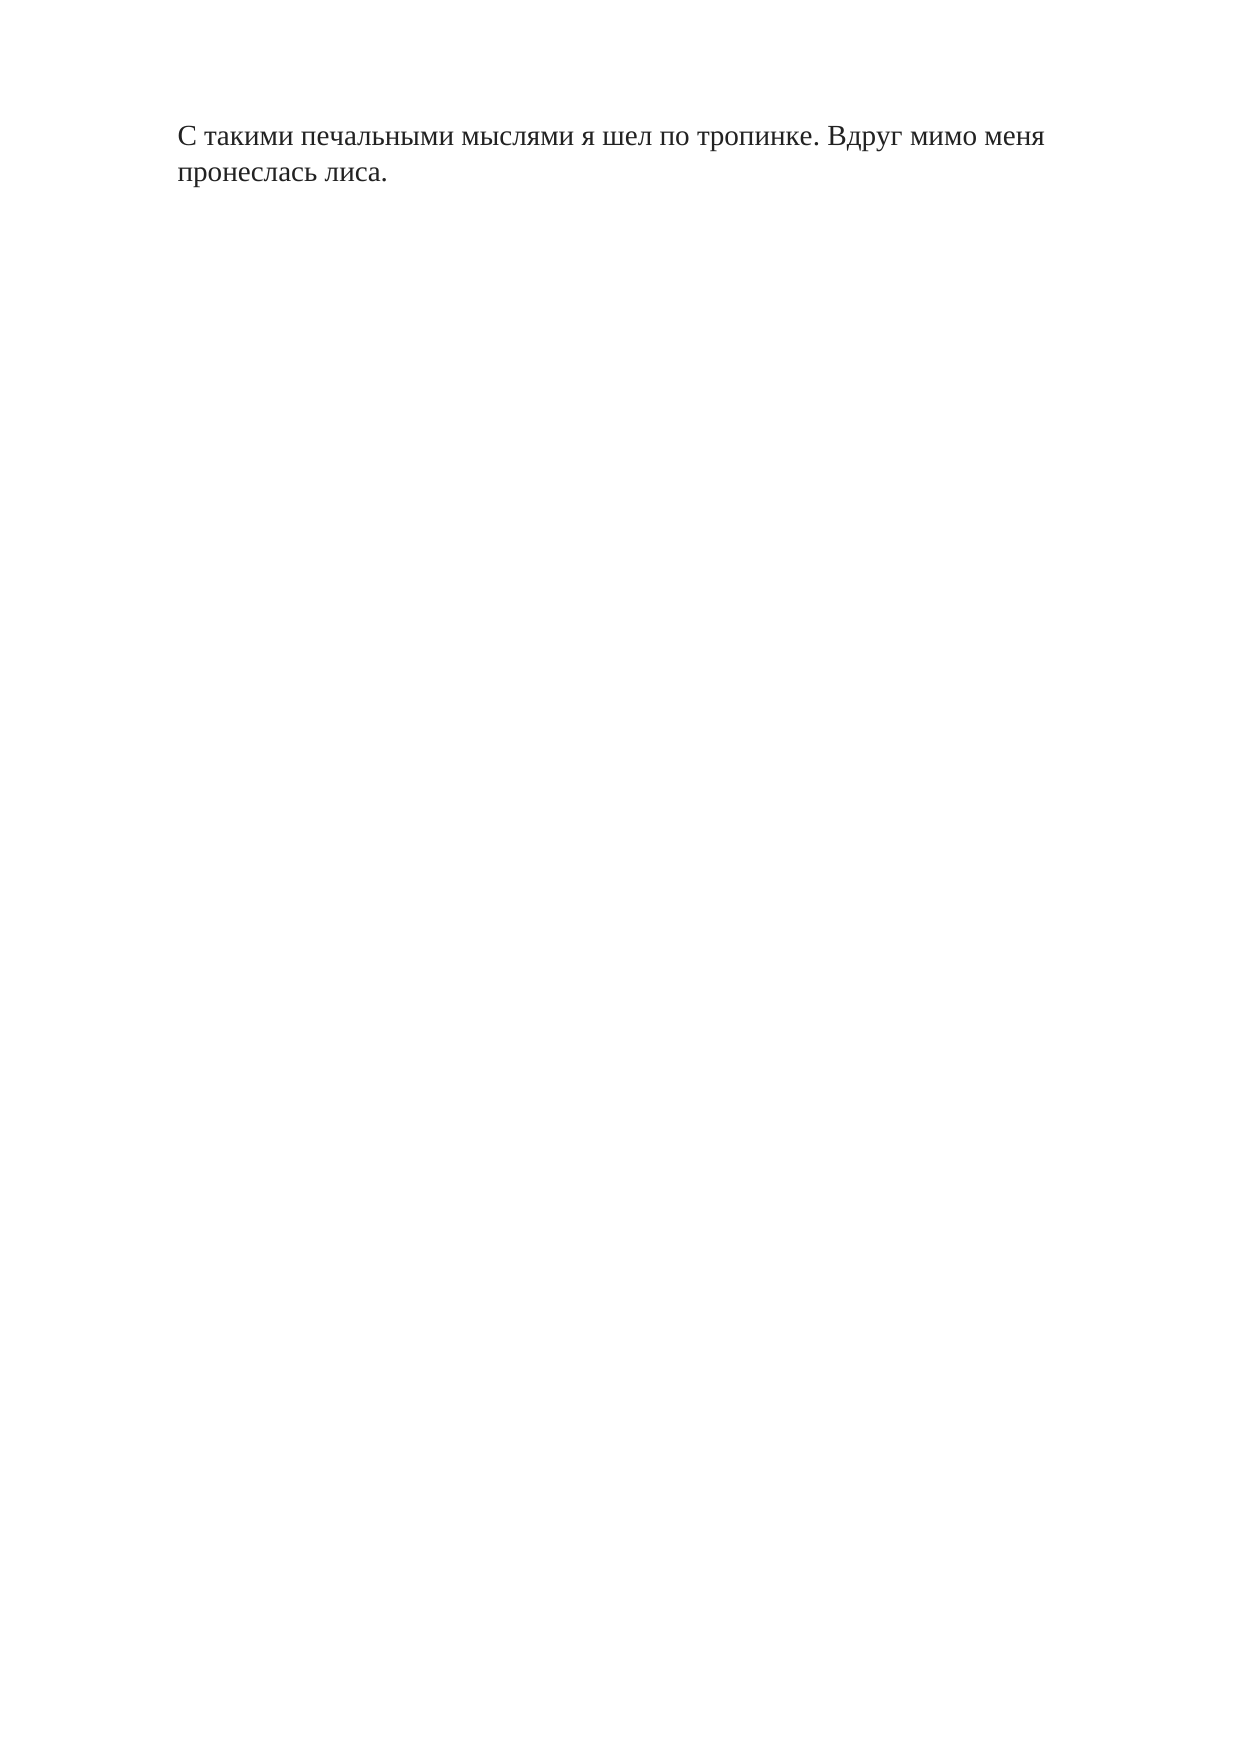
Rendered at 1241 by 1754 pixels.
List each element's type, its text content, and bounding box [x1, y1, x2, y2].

text С такими печальными мыслями я шел по тропинке. Вдруг мимо меня пронеслась лиса. [177, 118, 1152, 188]
